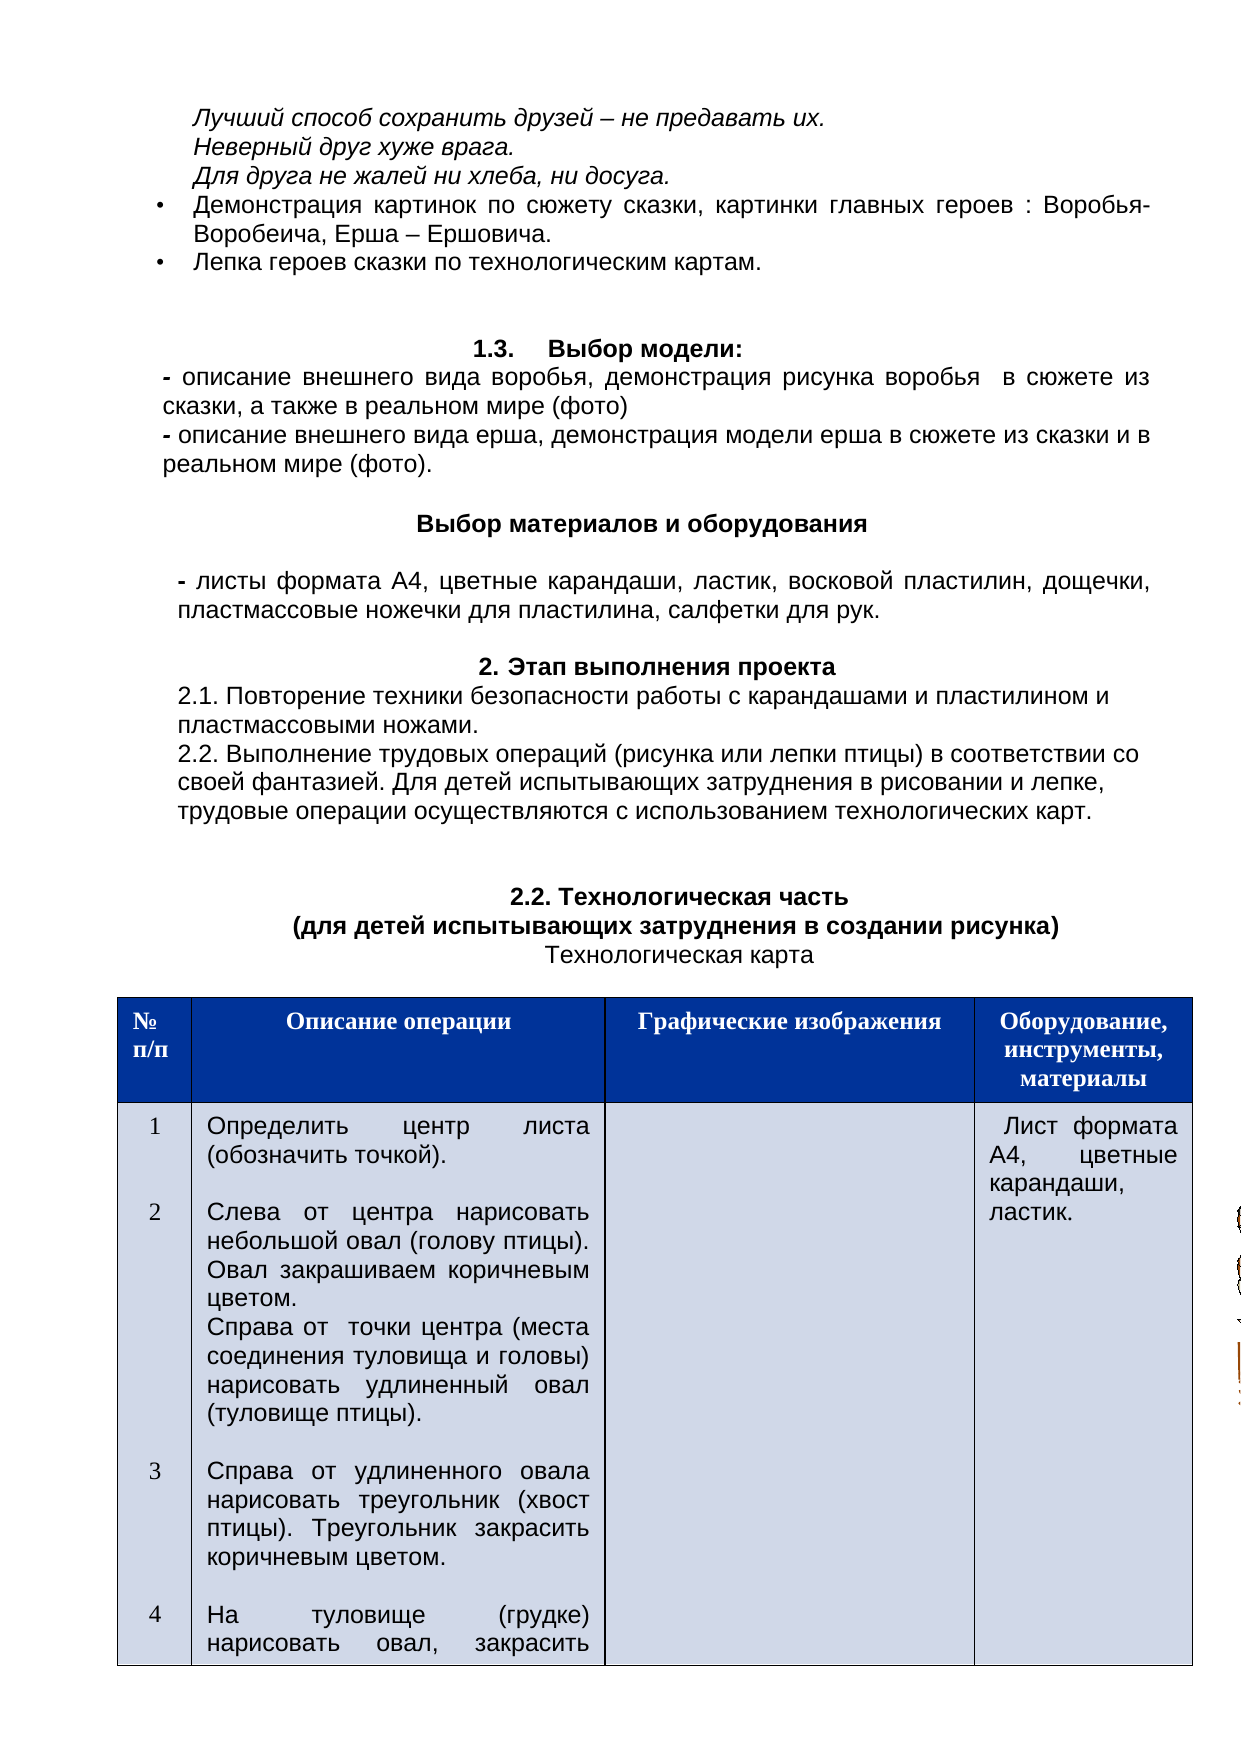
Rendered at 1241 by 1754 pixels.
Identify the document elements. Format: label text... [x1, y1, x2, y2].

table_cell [192, 1103, 604, 1664]
table_header Оборудование, инструменты, материалы [975, 998, 1192, 1102]
list - описание внешнего вида ерша, демонстрация модели ерша в сюжете из сказки и в реальном мире (фото). [162, 420, 1152, 477]
list - описание внешнего вида воробья, демонстрация рисунка воробья в сюжете из сказки, а также в реальном мире (фото) [162, 362, 1152, 420]
list Выбор модели: [473, 334, 1152, 362]
list Демонстрация картинок по сюжету сказки, картинки главных героев : Воробья-Воробеича, Ерша – Ершовича. [156, 190, 1152, 247]
list 2.2. Технологическая часть (для детей испытывающих затруднения в создании рисунка) Технологическая карта [207, 882, 1152, 968]
list Лепка героев сказки по технологическим картам. [156, 247, 1152, 276]
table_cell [975, 1103, 1192, 1664]
list Этап выполнения проекта [162, 652, 1152, 681]
table_header Описание операции [192, 998, 604, 1102]
list - листы формата А4, цветные карандаши, ластик, восковой пластилин, дощечки, пластмассовые ножечки для пластилина, салфетки для рук. [177, 566, 1152, 623]
list Неверный друг хуже врага. [193, 132, 1152, 161]
table_cell [606, 1103, 974, 1664]
table_header Графические изображения [606, 998, 974, 1102]
table_header № п/п [118, 998, 191, 1102]
text Для друга не жалей ни хлеба, ни досуга. [156, 161, 1152, 190]
list Выбор материалов и оборудования [118, 508, 1152, 537]
list Лучший способ сохранить друзей – не предавать их. [193, 103, 1152, 132]
list 2.1. Повторение техники безопасности работы с карандашами и пластилином и пластмассовыми ножами. [177, 681, 1152, 738]
table_cell 1 2 3 4 5 6 7 8 [118, 1103, 191, 1664]
list 2.2. Выполнение трудовых операций (рисунка или лепки птицы) в соответствии со своей фантазией. Для детей испытывающих затруднения в рисовании и лепке, трудовые операции осуществляются с использованием технологических карт. [177, 738, 1152, 825]
